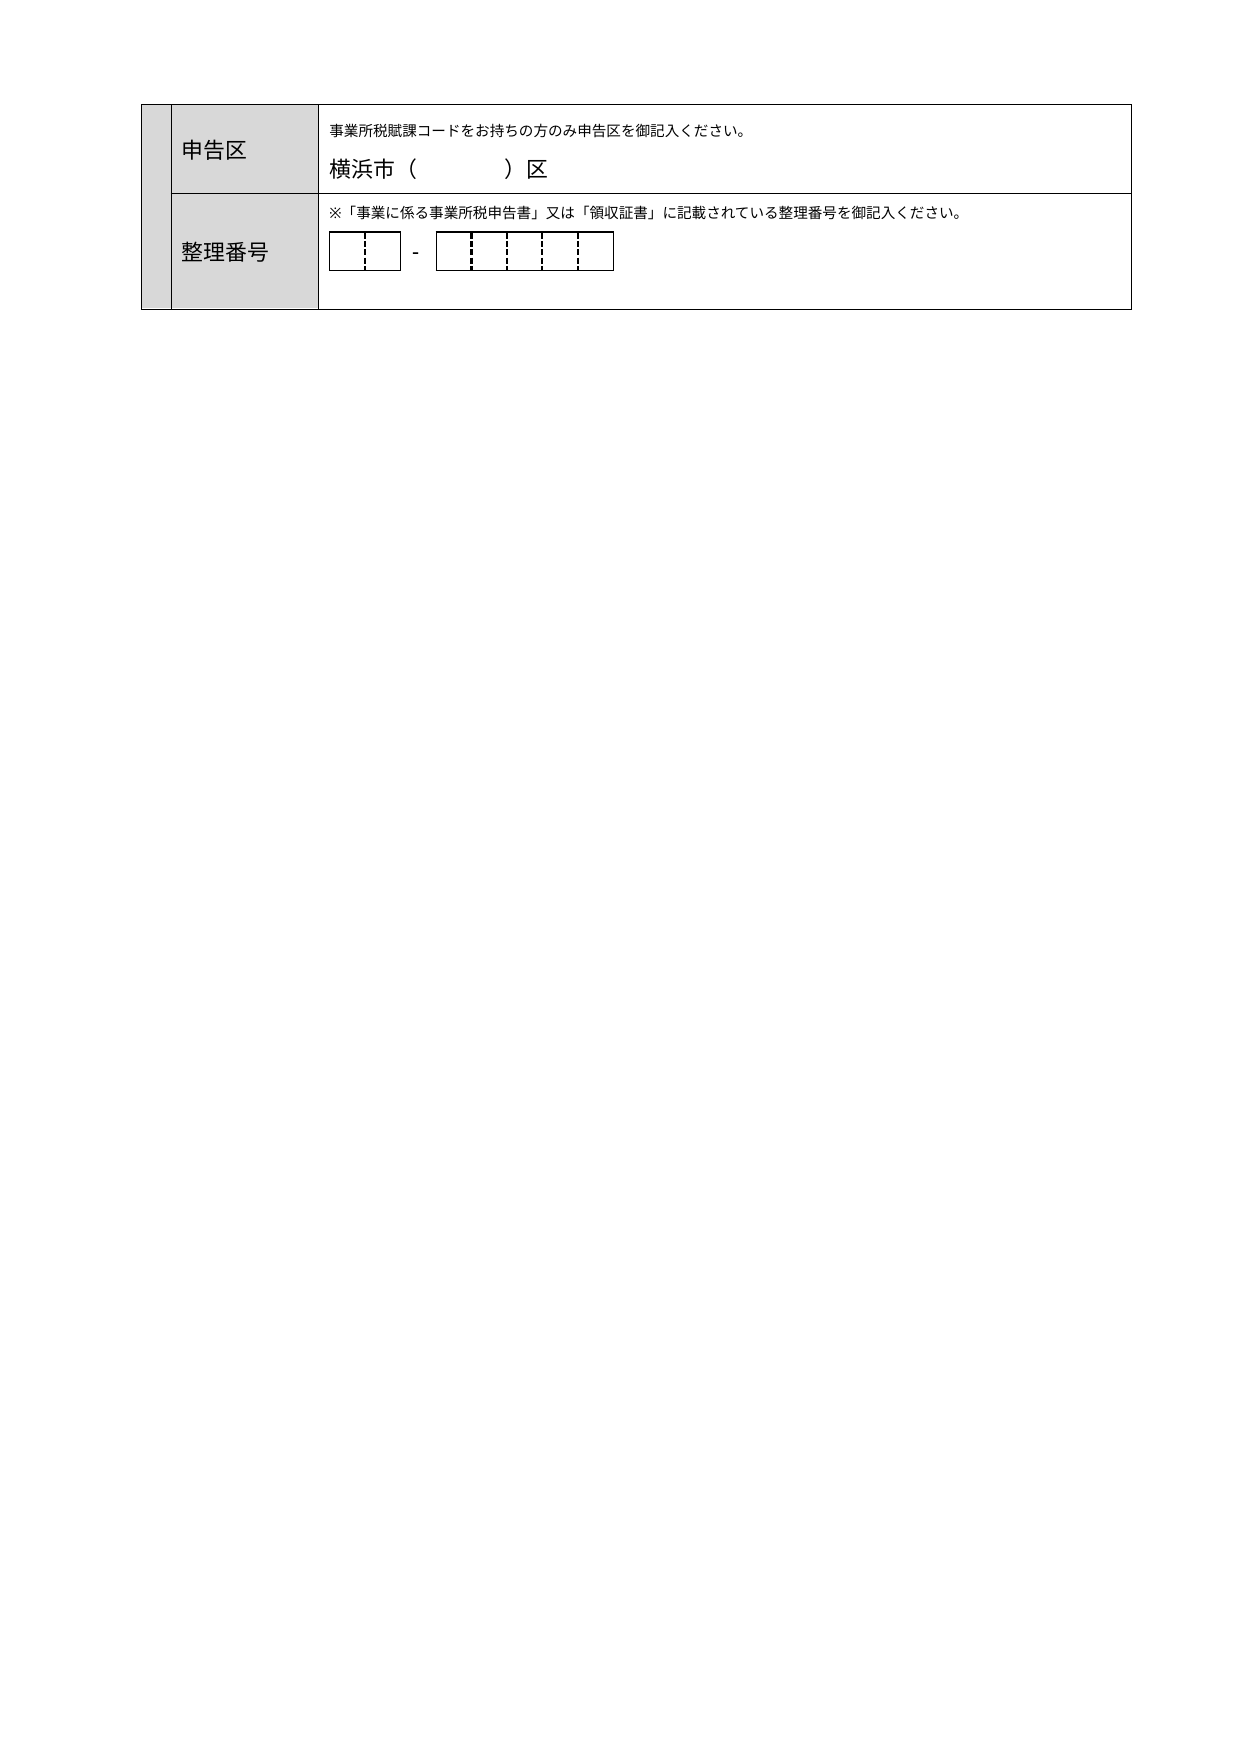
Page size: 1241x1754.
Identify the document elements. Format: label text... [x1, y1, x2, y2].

table_cell ※「事業に係る事業所税申告書」又は「領収証書」に記載されている整理番号を御記入ください。 [319, 194, 1131, 308]
table_cell 整理番号 [172, 194, 318, 308]
table_cell 事業所税賦課コードをお持ちの方のみ申告区を御記入ください。 横浜市（ ）区 [319, 105, 1131, 193]
table_cell 申告区 [172, 105, 318, 193]
table_cell [142, 105, 171, 308]
